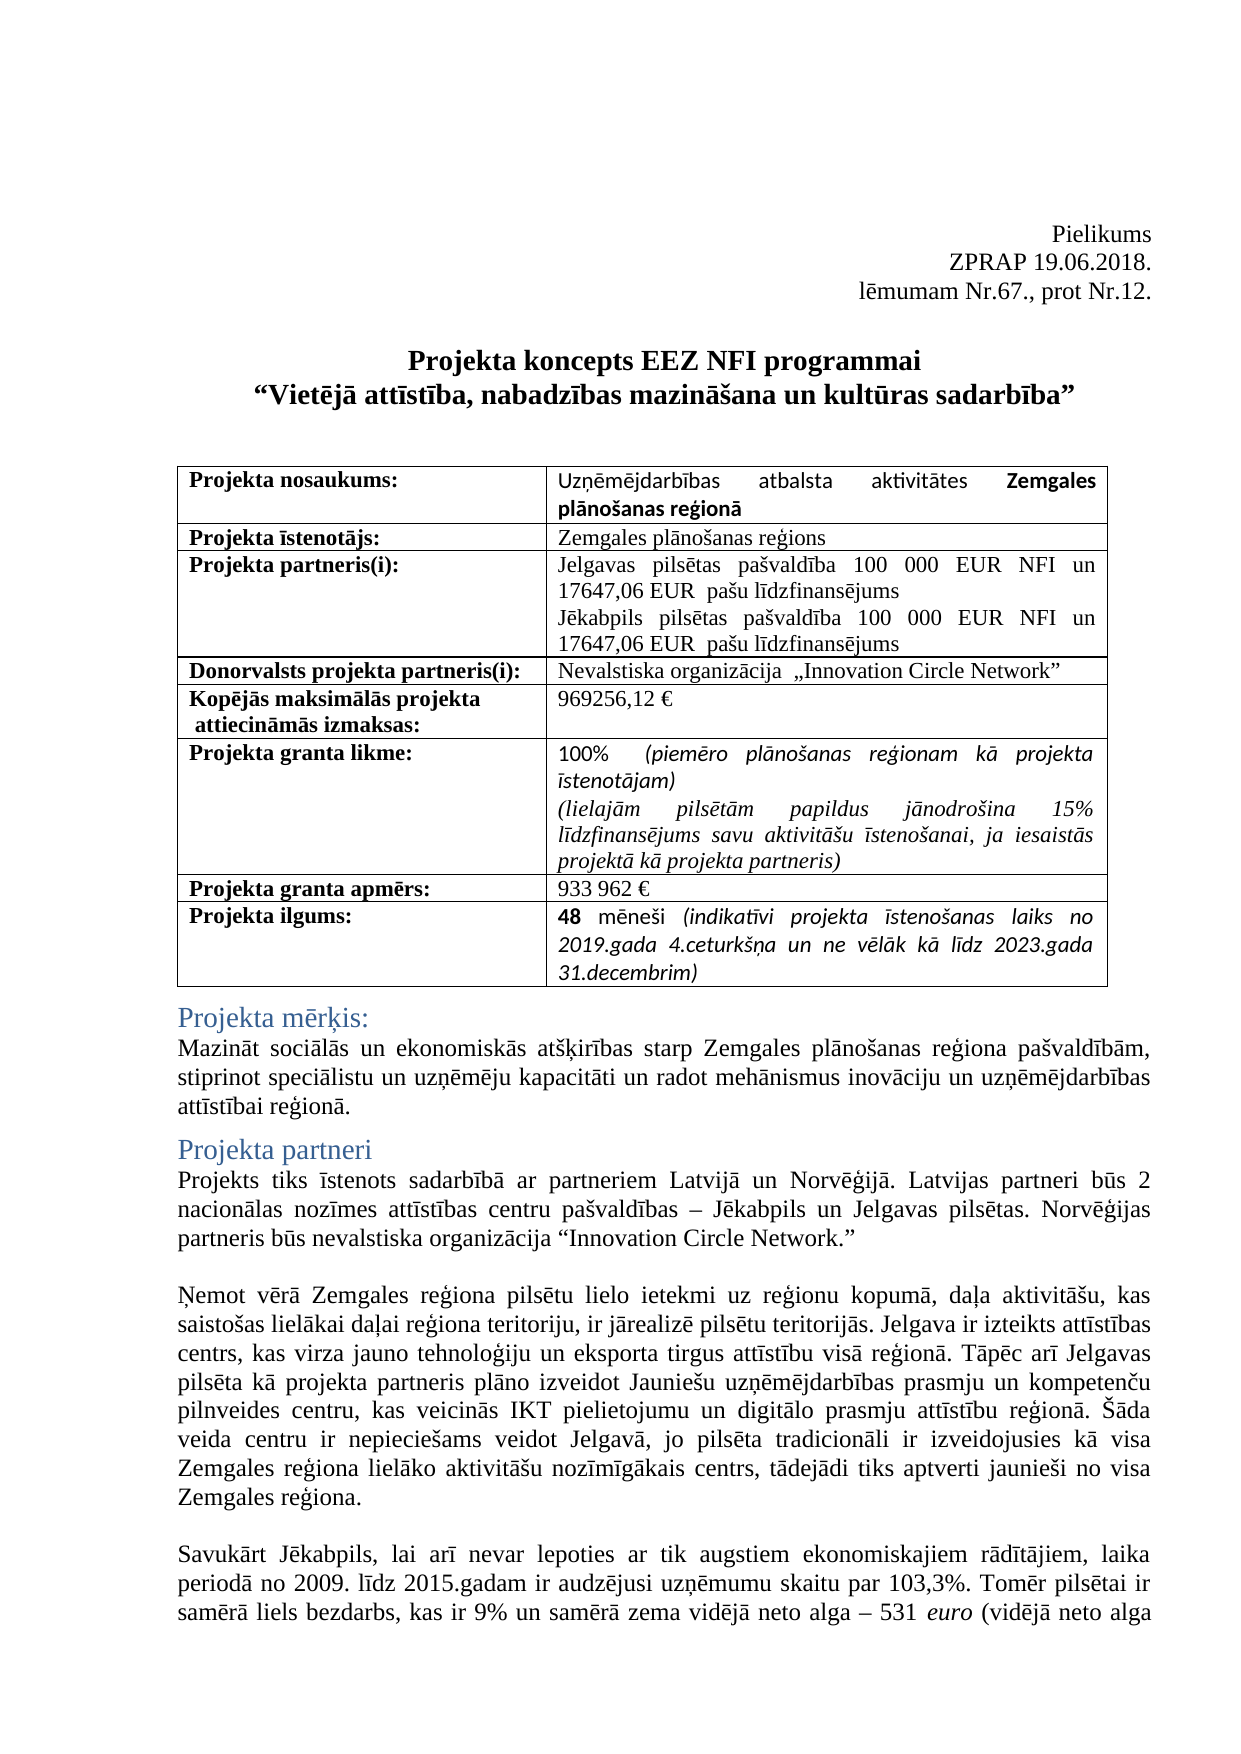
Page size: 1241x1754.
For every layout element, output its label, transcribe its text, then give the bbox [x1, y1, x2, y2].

table_cell Donorvalsts projekta partneris(i): [178, 658, 546, 684]
table_cell 969256,12 € [547, 685, 1107, 738]
text lēmumam Nr.67., prot Nr.12. [177, 276, 1152, 305]
subtitle Projekta mērķis: [177, 1000, 1152, 1033]
subtitle Projekta partneri [177, 1132, 1152, 1166]
table_cell Jelgavas pilsētas pašvaldība 100 000 EUR NFI un 17647,06 EUR pašu līdzfinansējums Jēkabpils pilsētas pašvaldība 100 000 EUR NFI un 17647,06 EUR pašu līdzfinansējums [547, 551, 1107, 656]
table_cell 48 mēneši (indikatīvi projekta īstenošanas laiks no 2019.gada 4.ceturkšņa un ne vēlāk kā līdz 2023.gada 31.decembrim) [547, 902, 1107, 986]
text Mazināt sociālās un ekonomiskās atšķirības starp Zemgales plānošanas reģiona pašvaldībām, stiprinot speciālistu un uzņēmēju kapacitāti un radot mehānismus inovāciju un uzņēmējdarbības attīstībai reģionā. [177, 1033, 1152, 1119]
table_cell 933 962 € [547, 875, 1107, 901]
table_cell Kopējās maksimālās projekta attiecināmās izmaksas: [178, 685, 546, 738]
table_cell Projekta granta apmērs: [178, 875, 546, 901]
table_cell 100% (piemēro plānošanas reģionam kā projekta īstenotājam) (lielajām pilsētām papildus jānodrošina 15% līdzfinansējums savu aktivitāšu īstenošanai, ja iesaistās projektā kā projekta partneris) [547, 739, 1107, 874]
text Pielikums [177, 219, 1152, 247]
table_cell Zemgales plānošanas reģions [547, 524, 1107, 550]
table_cell Projekta partneris(i): [178, 551, 546, 656]
text “Vietējā attīstība, nabadzības mazināšana un kultūras sadarbība” [177, 377, 1152, 410]
table_cell Projekta ilgums: [178, 902, 546, 986]
text Projekts tiks īstenots sadarbībā ar partneriem Latvijā un Norvēģijā. Latvijas partneri būs 2 nacionālas nozīmes attīstības centru pašvaldības – Jēkabpils un Jelgavas pilsētas. Norvēģijas partneris būs nevalstiska organizācija “Innovation Circle Network.” [177, 1166, 1152, 1252]
text ZPRAP 19.06.2018. [177, 247, 1152, 276]
text Ņemot vērā Zemgales reģiona pilsētu lielo ietekmi uz reģionu kopumā, daļa aktivitāšu, kas saistošas lielākai daļai reģiona teritoriju, ir jārealizē pilsētu teritorijās. Jelgava ir izteikts attīstības centrs, kas virza jauno tehnoloģiju un eksporta tirgus attīstību visā reģionā. Tāpēc arī Jelgavas pilsēta kā projekta partneris plāno izveidot Jauniešu uzņēmējdarbības prasmju un kompetenču pilnveides centru, kas veicinās IKT pielietojumu un digitālo prasmju attīstību reģionā. Šāda veida centru ir nepieciešams veidot Jelgavā, jo pilsēta tradicionāli ir izveidojusies kā visa Zemgales reģiona lielāko aktivitāšu nozīmīgākais centrs, tādejādi tiks aptverti jaunieši no visa Zemgales reģiona. [177, 1281, 1152, 1511]
text Projekta koncepts EEZ NFI programmai [177, 343, 1152, 377]
table_cell Projekta granta likme: [178, 739, 546, 874]
table_cell Nevalstiska organizācija „Innovation Circle Network” [547, 658, 1107, 684]
table_header Uzņēmējdarbības atbalsta aktivitātes Zemgales plānošanas reģionā [547, 467, 1107, 523]
table_cell Projekta īstenotājs: [178, 524, 546, 550]
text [177, 1539, 1152, 1626]
table_header Projekta nosaukums: [178, 467, 546, 523]
